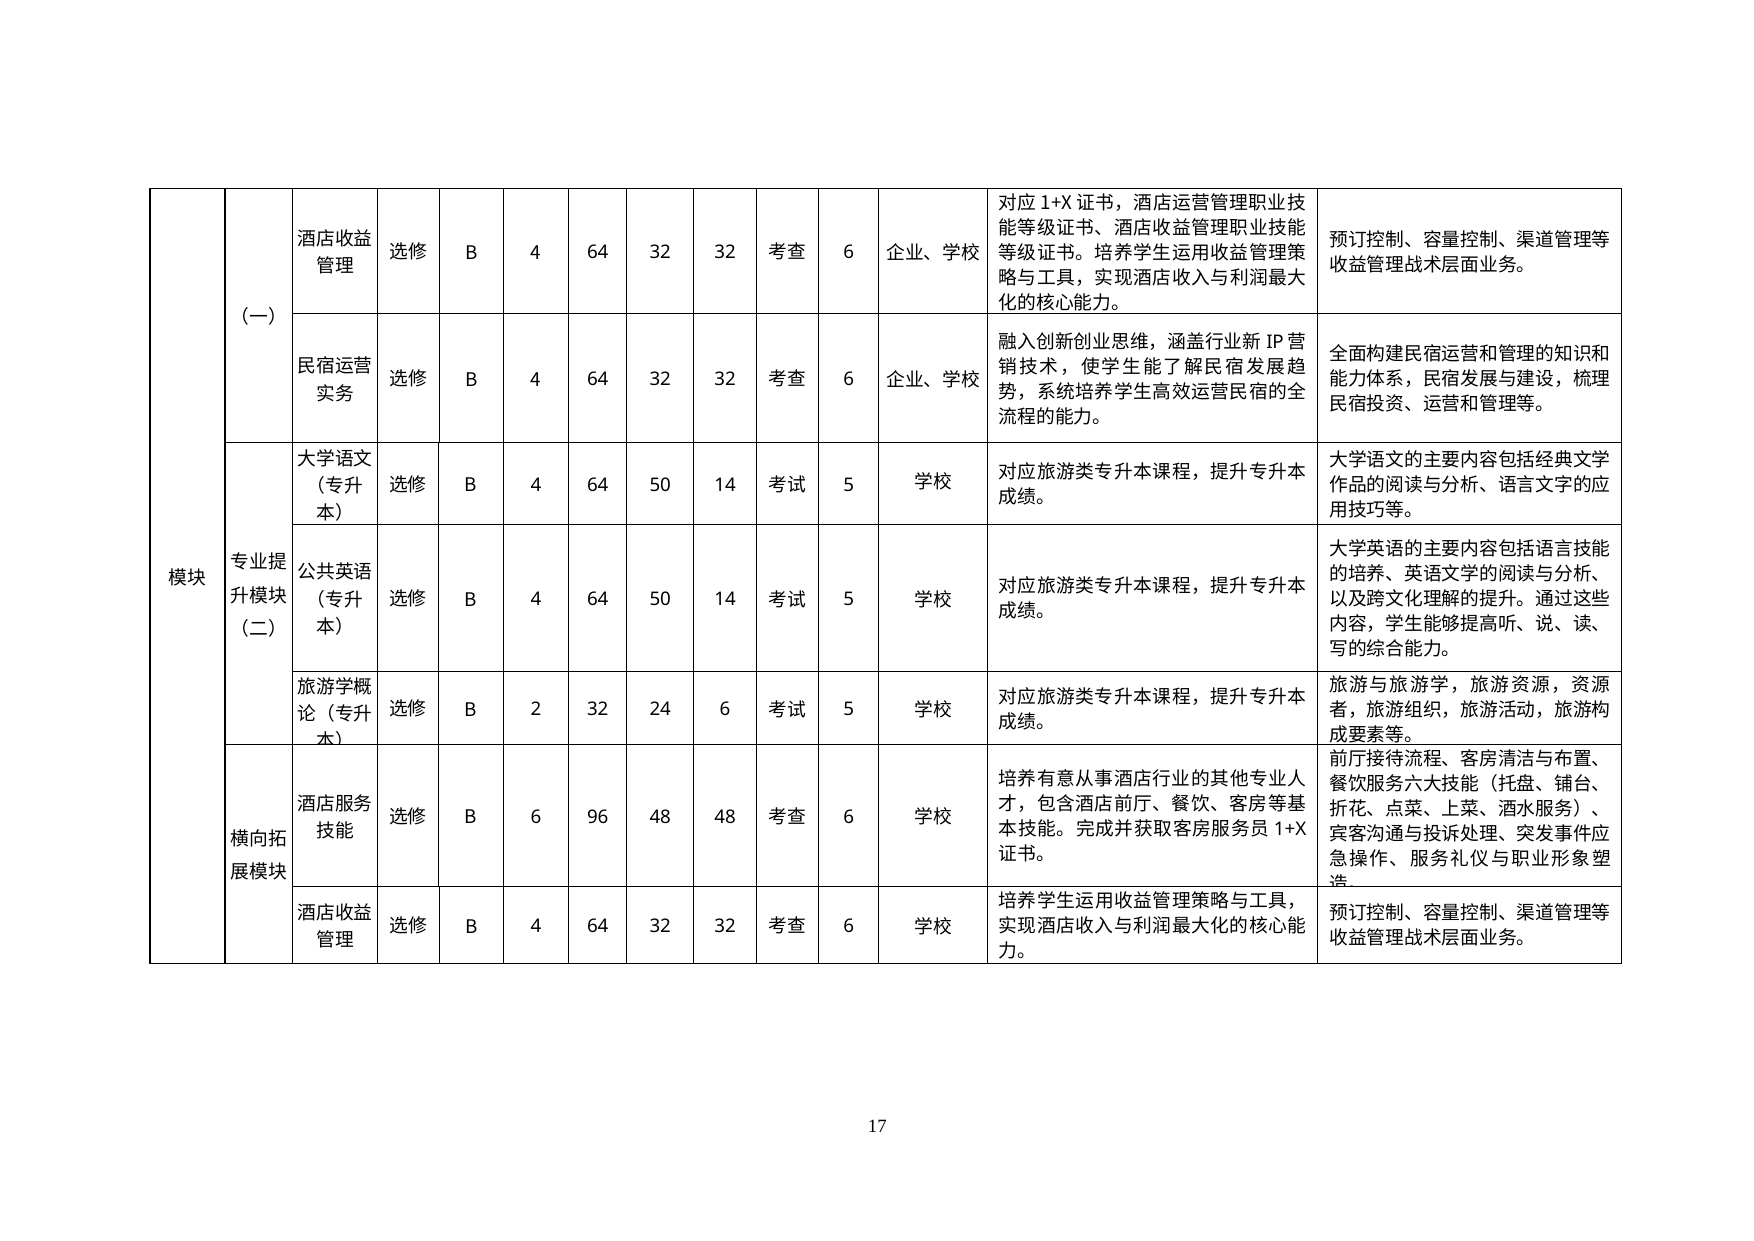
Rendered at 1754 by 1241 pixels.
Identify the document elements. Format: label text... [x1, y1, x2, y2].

table_cell 64 [569, 887, 626, 963]
table_cell 专业提升模块 （一） [226, 189, 292, 442]
table_cell 预订控制、容量控制、渠道管理等收益管理战术层面业务。 [1318, 189, 1621, 313]
table_cell 对应1+X证书，酒店运营管理职业技能等级证书、酒店收益管理职业技能等级证书。培养学生运用收益管理策略与工具，实现酒店收入与利润最大化的核心能力。 [988, 189, 1317, 313]
table_cell 对应旅游类专升本课程，提升专升本成绩。 [988, 672, 1317, 744]
table_cell 4 [504, 887, 568, 963]
table_cell B [439, 672, 503, 744]
table_cell 6 [694, 672, 756, 744]
table_cell 酒店收益管理 [293, 887, 377, 963]
table_cell 5 [819, 525, 878, 671]
table_cell 考试 [757, 672, 818, 744]
table_cell 对应旅游类专升本课程，提升专升本成绩。 [988, 443, 1317, 524]
table_cell 5 [819, 443, 878, 524]
table_cell 学校 [879, 443, 987, 524]
table_cell 6 [504, 745, 568, 886]
table_cell 考查 [757, 887, 818, 963]
table_cell 学校 [879, 745, 987, 886]
table_cell 选修 [378, 525, 438, 671]
table_cell 6 [819, 887, 878, 963]
table_cell 公共英语（专升本） [293, 525, 377, 671]
table_cell 4 [504, 443, 568, 524]
table_cell 4 [504, 314, 568, 442]
table_cell 旅游与旅游学，旅游资源，资源者，旅游组织，旅游活动，旅游构成要素等。 [1318, 672, 1621, 744]
table_cell 学校 [879, 525, 987, 671]
table_cell 64 [569, 525, 626, 671]
table_cell B [439, 745, 503, 886]
table_cell 5 [819, 672, 878, 744]
table_cell 50 [627, 525, 693, 671]
table_cell 32 [627, 887, 693, 963]
table_cell 4 [504, 189, 568, 313]
table_cell 酒店收益管理 [293, 189, 377, 313]
table_cell 14 [694, 525, 756, 671]
table_cell 选修 [378, 672, 438, 744]
table_cell 旅游学概论（专升本） [293, 672, 377, 744]
table_cell 6 [819, 189, 878, 313]
table_cell 培养有意从事酒店行业的其他专业人才，包含酒店前厅、餐饮、客房等基本技能。完成并获取客房服务员1+X证书。 [988, 745, 1317, 886]
table_cell B [440, 189, 503, 313]
table_cell 4 [504, 525, 568, 671]
table_cell 酒店服务技能 [293, 745, 377, 886]
table_cell B [439, 443, 503, 524]
table_cell 32 [569, 672, 626, 744]
table_cell 48 [694, 745, 756, 886]
table_cell 全面构建民宿运营和管理的知识和能力体系，民宿发展与建设，梳理民宿投资、运营和管理等。 [1318, 314, 1621, 442]
table_cell B [440, 314, 503, 442]
table_cell 企业、学校 [879, 189, 987, 313]
table_cell 14 [694, 443, 756, 524]
table_cell B [439, 525, 503, 671]
table_cell 48 [627, 745, 693, 886]
table_cell 考查 [757, 189, 818, 313]
table_cell 32 [627, 189, 693, 313]
table_cell 横向拓展模块 [226, 745, 292, 963]
table_cell 学校 [879, 672, 987, 744]
table_cell 32 [694, 887, 756, 963]
table_cell 专业拓展选修课程 模块 [151, 189, 224, 963]
table_cell 32 [627, 314, 693, 442]
table_cell 32 [694, 189, 756, 313]
table_cell 选修 [378, 314, 439, 442]
table_cell 民宿运营实务 [293, 314, 377, 442]
table_cell 64 [569, 189, 626, 313]
table_cell 96 [569, 745, 626, 886]
table_cell 6 [819, 745, 878, 886]
table_cell B [440, 887, 503, 963]
table_cell 企业、学校 [879, 314, 987, 442]
table_cell 选修 [378, 189, 439, 313]
table_cell 选修 [378, 443, 438, 524]
table_cell 对应旅游类专升本课程，提升专升本成绩。 [988, 525, 1317, 671]
table_cell 预订控制、容量控制、渠道管理等收益管理战术层面业务。 [1318, 887, 1621, 963]
table_cell 2 [504, 672, 568, 744]
table_cell 24 [627, 672, 693, 744]
table_cell 选修 [378, 887, 439, 963]
table_cell 大学语文的主要内容包括经典文学作品的阅读与分析、语言文字的应用技巧等。 [1318, 443, 1621, 524]
table_cell 融入创新创业思维，涵盖行业新IP营销技术，使学生能了解民宿发展趋势，系统培养学生高效运营民宿的全流程的能力。 [988, 314, 1317, 442]
table_cell 前厅接待流程、客房清洁与布置、餐饮服务六大技能（托盘、铺台、折花、点菜、上菜、酒水服务）、宾客沟通与投诉处理、突发事件应急操作、服务礼仪与职业形象塑造。 [1318, 745, 1621, 886]
table_cell 培养学生运用收益管理策略与工具，实现酒店收入与利润最大化的核心能力。 [988, 887, 1317, 963]
table_cell 64 [569, 443, 626, 524]
table_cell 考试 [757, 525, 818, 671]
table_cell 6 [819, 314, 878, 442]
table_cell 选修 [378, 745, 438, 886]
table_cell 考查 [757, 745, 818, 886]
table_cell 50 [627, 443, 693, 524]
table_cell 考试 [757, 443, 818, 524]
table_cell 学校 [879, 887, 987, 963]
table_cell 考查 [757, 314, 818, 442]
table_cell 大学英语的主要内容包括语言技能的培养、英语文学的阅读与分析、以及跨文化理解的提升。通过这些内容，学生能够提高听、说、读、写的综合能力。 [1318, 525, 1621, 671]
table_cell 大学语文（专升本） [293, 443, 377, 524]
table_cell 32 [694, 314, 756, 442]
table_cell 64 [569, 314, 626, 442]
table_cell 专业提升模块 （二） [226, 443, 292, 744]
